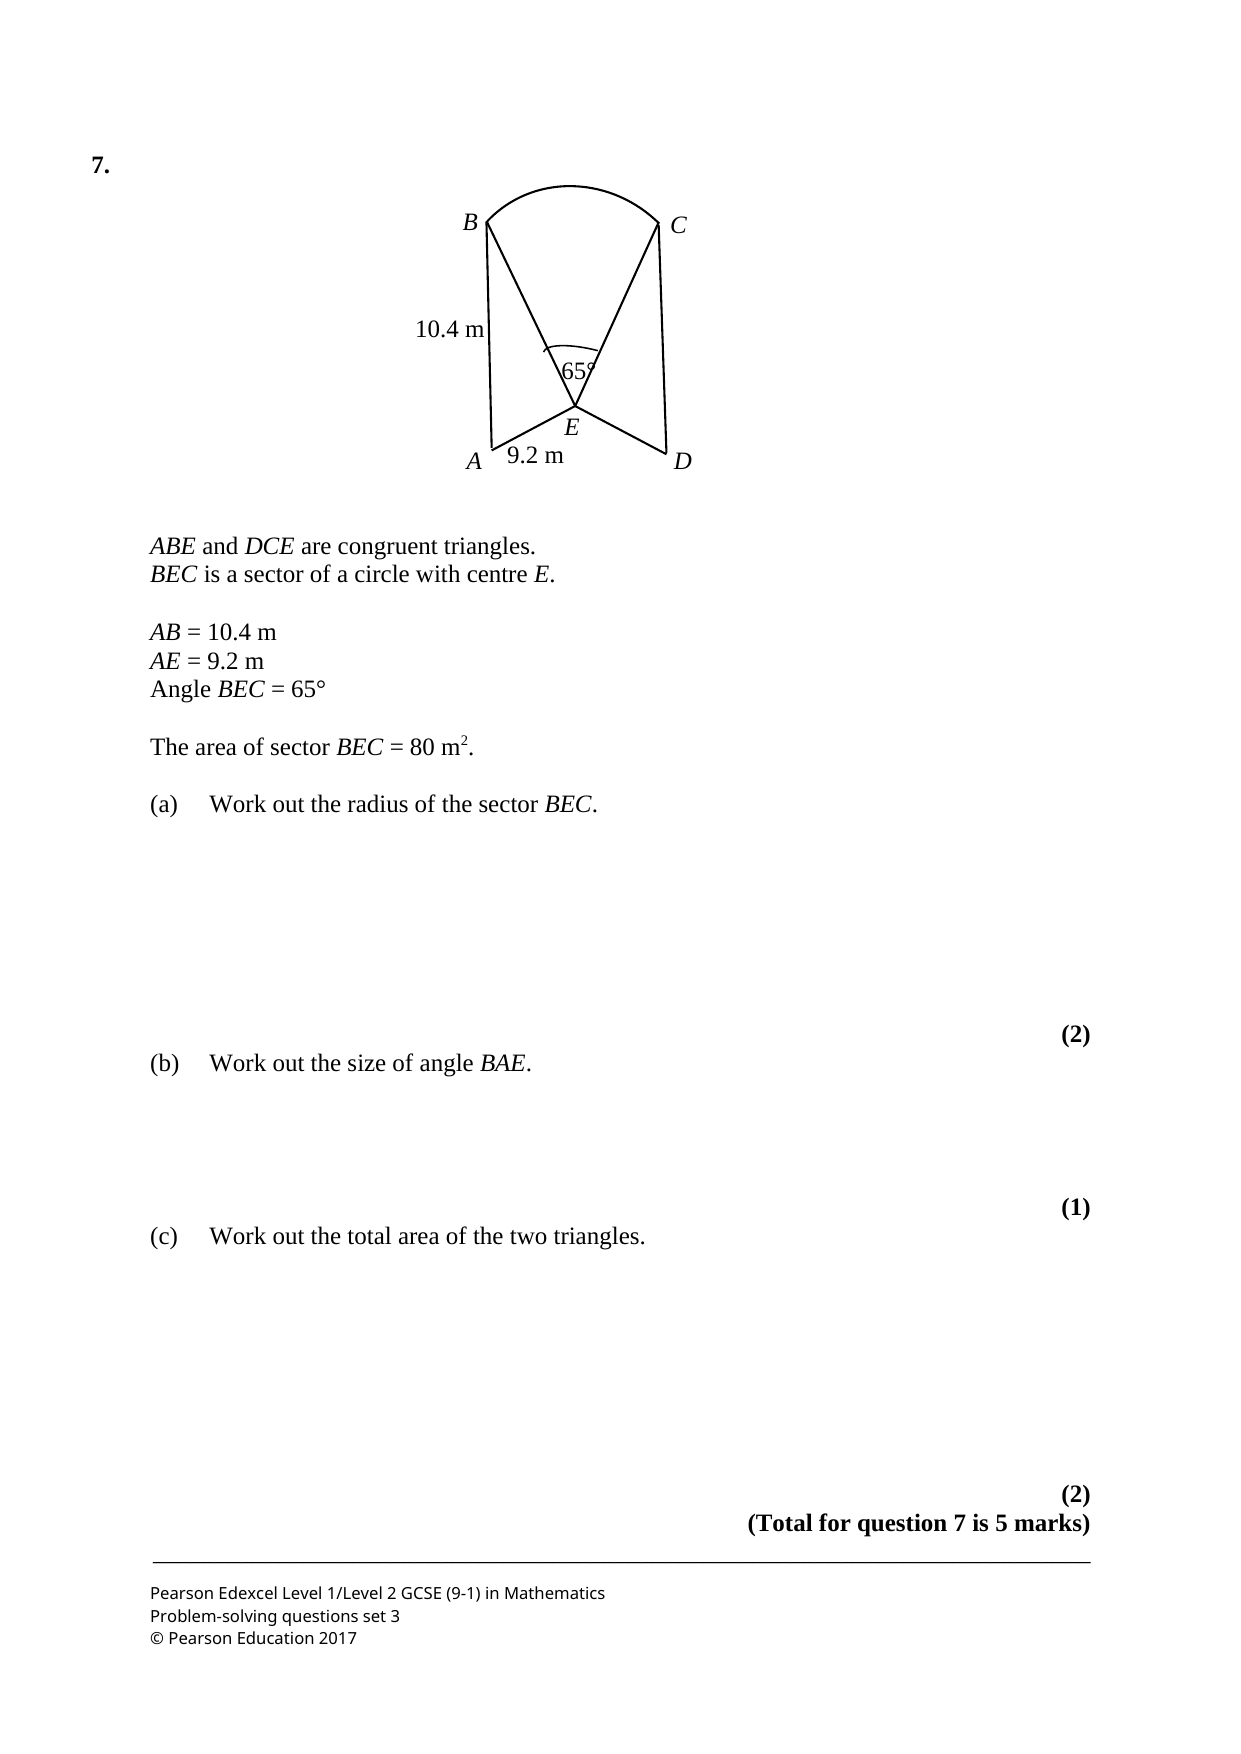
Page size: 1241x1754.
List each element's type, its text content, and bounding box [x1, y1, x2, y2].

text (2) [150, 1019, 1090, 1048]
text (2) [150, 1479, 1090, 1508]
text (b) Work out the size of angle BAE. [150, 1048, 1090, 1077]
text 7. [91, 150, 1090, 179]
text AB = 10.4 m [150, 617, 1090, 646]
text (1) [150, 1192, 1090, 1221]
text ___________________________________________________________________________ [150, 1537, 1090, 1566]
text BEC is a sector of a circle with centre E. [150, 559, 1090, 588]
text (a) Work out the radius of the sector BEC. [150, 789, 1090, 818]
text (Total for question 7 is 5 marks) [150, 1508, 1090, 1537]
text ABE and DCE are congruent triangles. [150, 531, 1090, 559]
text (c) Work out the total area of the two triangles. [150, 1221, 1090, 1249]
text Angle BEC = 65° [150, 674, 1090, 703]
text The area of sector BEC = 80 m2. [150, 732, 1090, 761]
text AE = 9.2 m [150, 646, 1090, 674]
